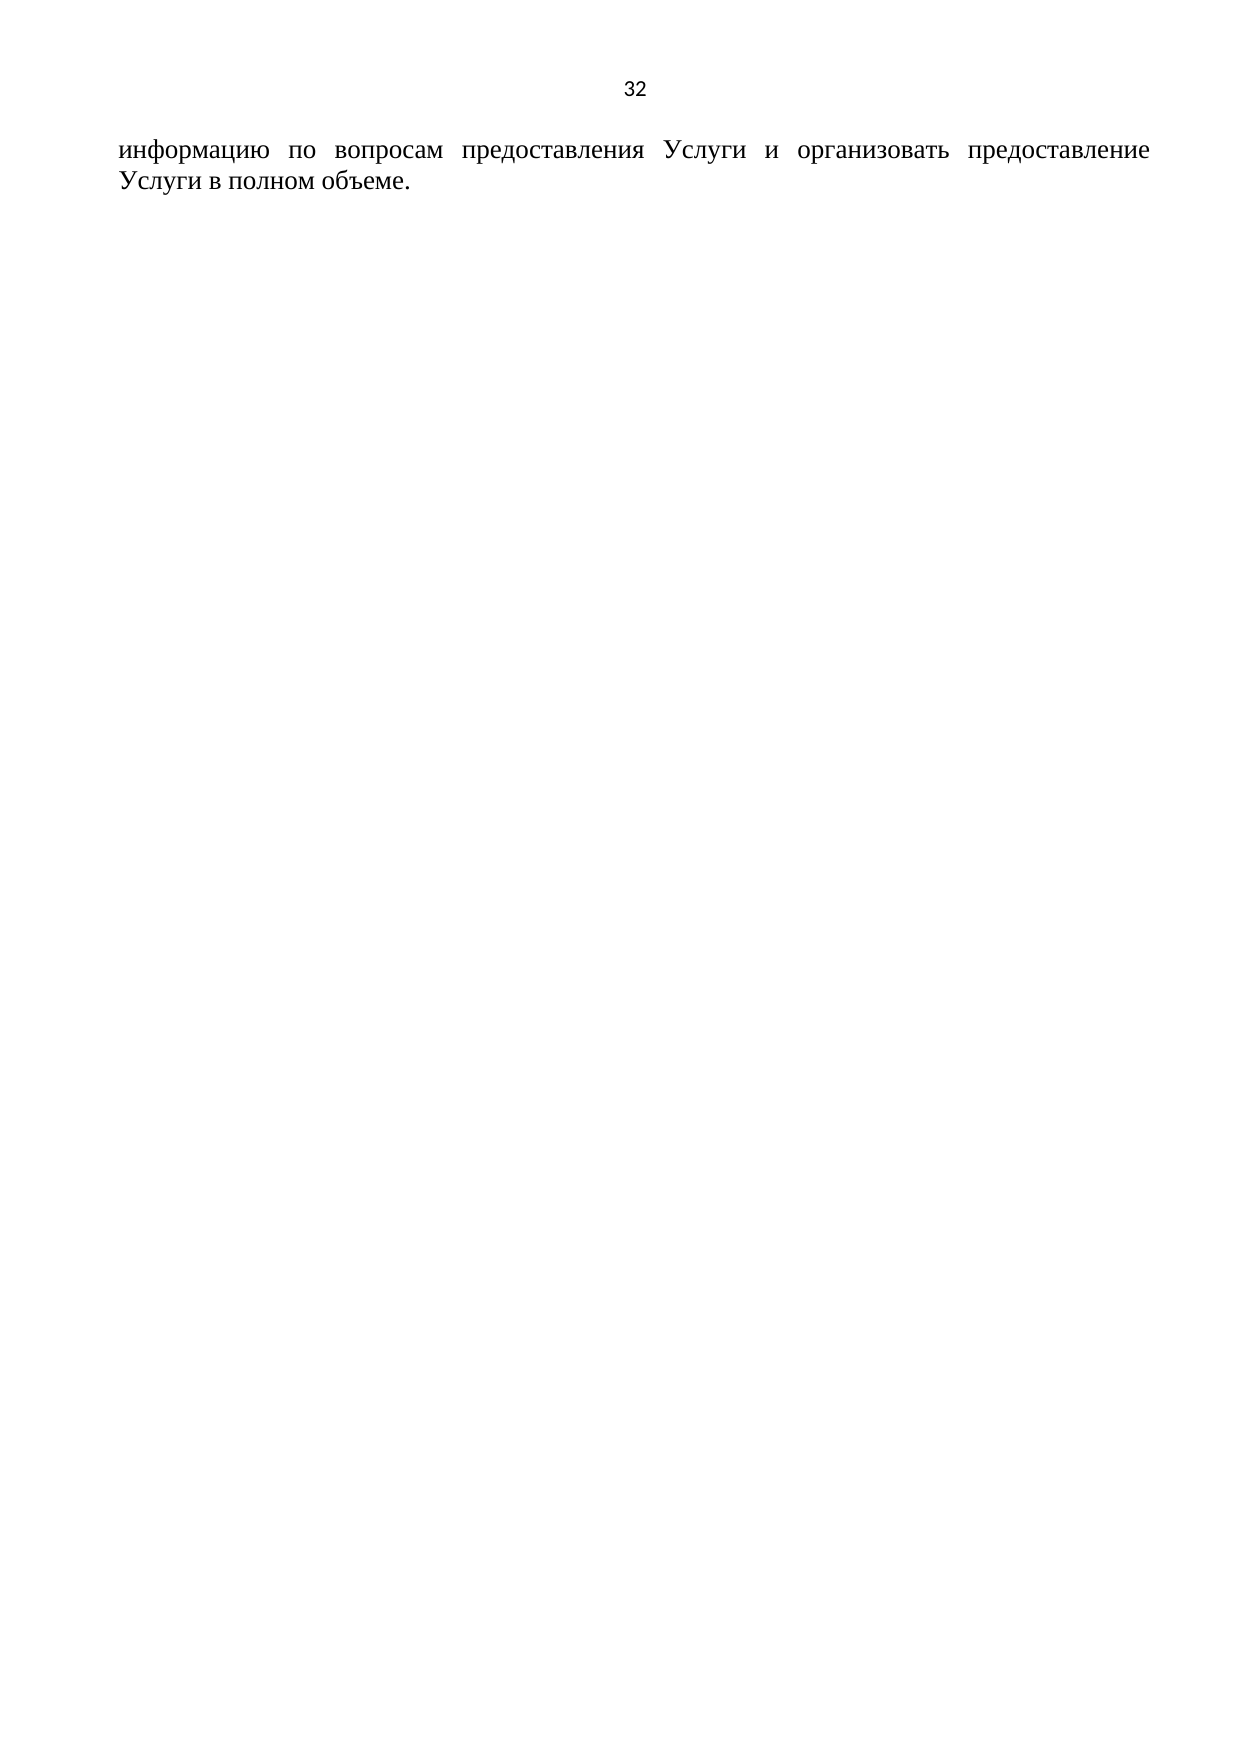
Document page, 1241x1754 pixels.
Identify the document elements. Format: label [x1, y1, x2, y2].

text [118, 133, 1152, 195]
